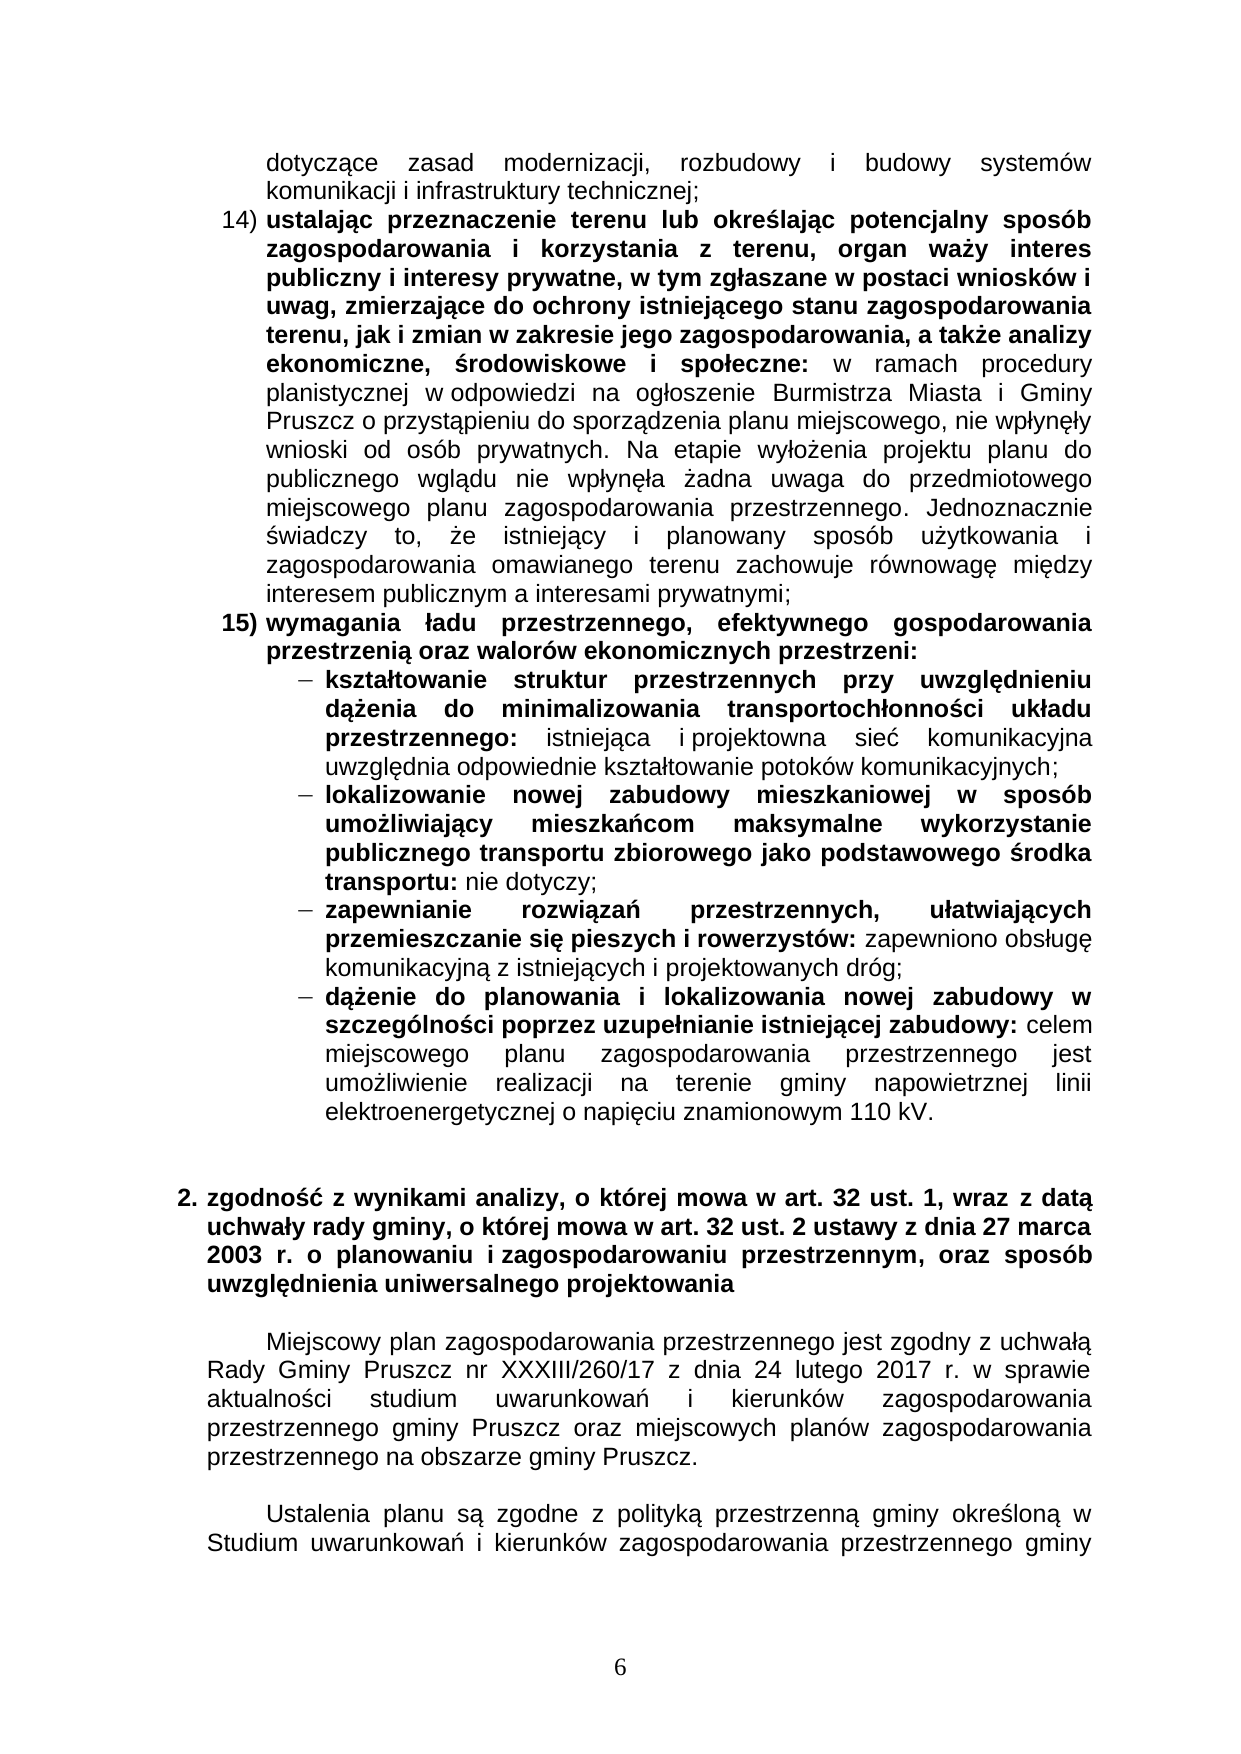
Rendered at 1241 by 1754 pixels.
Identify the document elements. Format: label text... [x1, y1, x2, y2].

list wymagania ładu przestrzennego, efektywnego gospodarowania przestrzenią oraz walorów ekonomicznych przestrzeni: [221, 608, 1093, 665]
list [221, 148, 1093, 205]
list zapewnianie rozwiązań przestrzennych, ułatwiających przemieszczanie się pieszych i rowerzystów: zapewniono obsługę komunikacyjną z istniejących i projektowanych dróg; [295, 895, 1093, 982]
list lokalizowanie nowej zabudowy mieszkaniowej w sposób umożliwiający mieszkańcom maksymalne wykorzystanie publicznego transportu zbiorowego jako podstawowego środka transportu: nie dotyczy; [295, 780, 1093, 895]
list dążenie do planowania i lokalizowania nowej zabudowy w szczególności poprzez uzupełnianie istniejącej zabudowy: celem miejscowego planu zagospodarowania przestrzennego jest umożliwienie realizacji na terenie gminy napowietrznej linii elektroenergetycznej o napięciu znamionowym 110 kV. [295, 982, 1093, 1126]
list zgodność z wynikami analizy, o której mowa w art. 32 ust. 1, wraz z datą uchwały rady gminy, o której mowa w art. 32 ust. 2 ustawy z dnia 27 marca 2003 r. o planowaniu i zagospodarowaniu przestrzennym, oraz sposób uwzględnienia uniwersalnego projektowania [177, 1183, 1093, 1298]
list ustalając przeznaczenie terenu lub określając potencjalny sposób zagospodarowania i korzystania z terenu, organ waży interes publiczny i interesy prywatne, w tym zgłaszane w postaci wniosków i uwag, zmierzające do ochrony istniejącego stanu zagospodarowania terenu, jak i zmian w zakresie jego zagospodarowania, a także analizy ekonomiczne, środowiskowe i społeczne: w ramach procedury planistycznej w odpowiedzi na ogłoszenie Burmistrza Miasta i Gminy Pruszcz o przystąpieniu do sporządzenia planu miejscowego, nie wpłynęły wnioski od osób prywatnych. Na etapie wyłożenia projektu planu do publicznego wglądu nie wpłynęła żadna uwaga do przedmiotowego miejscowego planu zagospodarowania przestrzennego. Jednoznacznie świadczy to, że istniejący i planowany sposób użytkowania i zagospodarowania omawianego terenu zachowuje równowagę między interesem publicznym a interesami prywatnymi; [221, 205, 1093, 608]
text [207, 1499, 1093, 1557]
text Miejscowy plan zagospodarowania przestrzennego jest zgodny z uchwałą Rady Gminy Pruszcz nr XXXIII/260/17 z dnia 24 lutego 2017 r. w sprawie aktualności studium uwarunkowań i kierunków zagospodarowania przestrzennego gminy Pruszcz oraz miejscowych planów zagospodarowania przestrzennego na obszarze gminy Pruszcz. [207, 1327, 1093, 1471]
list kształtowanie struktur przestrzennych przy uwzględnieniu dążenia do minimalizowania transportochłonności układu przestrzennego: istniejąca i projektowna sieć komunikacyjna uwzględnia odpowiednie kształtowanie potoków komunikacyjnych; [295, 665, 1093, 780]
